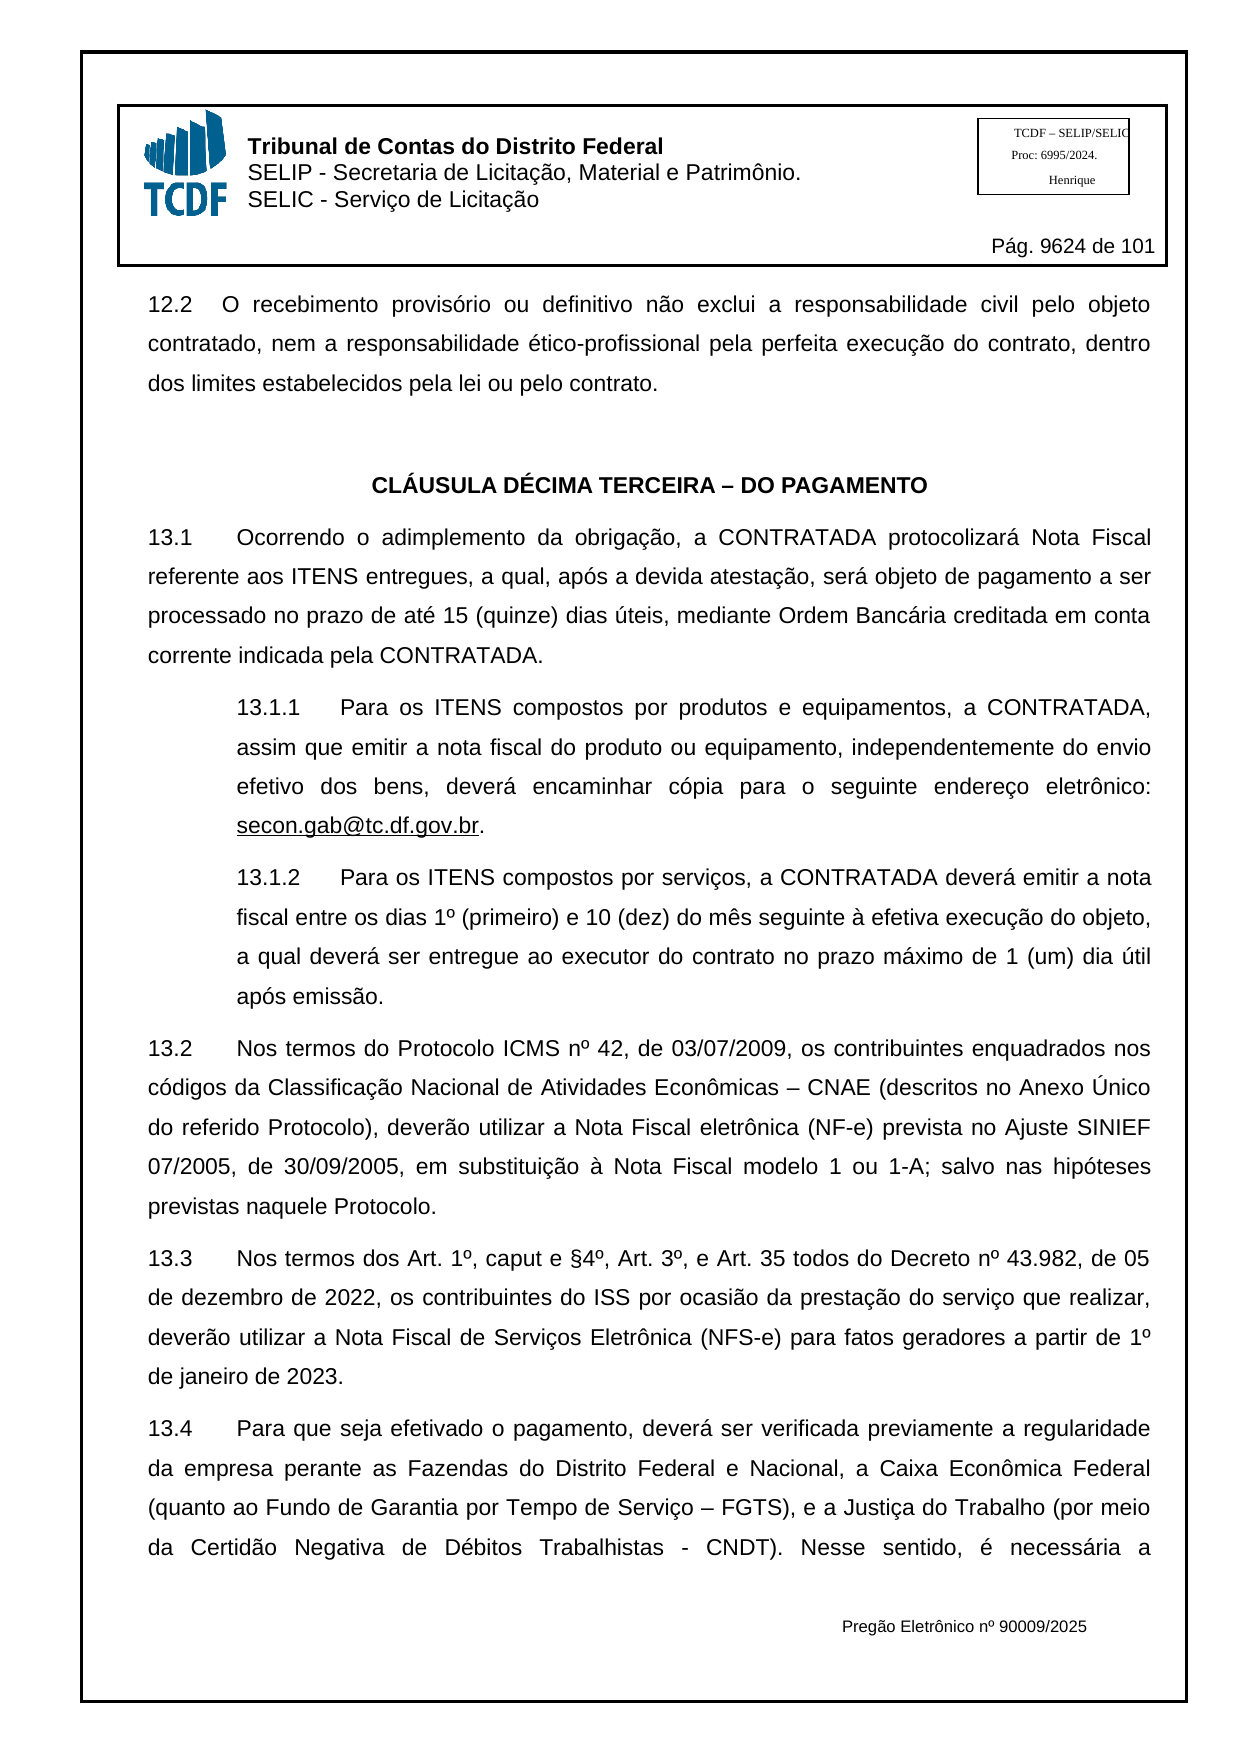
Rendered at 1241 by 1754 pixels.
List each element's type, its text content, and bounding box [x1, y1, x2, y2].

text 13.1.1 Para os ITENS compostos por produtos e equipamentos, a CONTRATADA, assim que emitir a nota fiscal do produto ou equipamento, independentemente do envio efetivo dos bens, deverá encaminhar cópia para o seguinte endereço eletrônico: secon.gab@tc.df.gov.br. [236, 694, 1152, 839]
list 13.2 Nos termos do Protocolo ICMS nº 42, de 03/07/2009, os contribuintes enquadrados nos códigos da Classificação Nacional de Atividades Econômicas – CNAE (descritos no Anexo Único do referido Protocolo), deverão utilizar a Nota Fiscal eletrônica (NF-e) prevista no Ajuste SINIEF 07/2005, de 30/09/2005, em substituição à Nota Fiscal modelo 1 ou 1-A; salvo nas hipóteses previstas naquele Protocolo. [148, 1035, 1152, 1219]
text 13.1.2 Para os ITENS compostos por serviços, a CONTRATADA deverá emitir a nota fiscal entre os dias 1º (primeiro) e 10 (dez) do mês seguinte à efetiva execução do objeto, a qual deverá ser entregue ao executor do contrato no prazo máximo de 1 (um) dia útil após emissão. [236, 864, 1152, 1009]
list 12.2 O recebimento provisório ou definitivo não exclui a responsabilidade civil pelo objeto contratado, nem a responsabilidade ético-profissional pela perfeita execução do contrato, dentro dos limites estabelecidos pela lei ou pelo contrato. [148, 291, 1152, 396]
picture [129, 107, 241, 218]
list 13.1 Ocorrendo o adimplemento da obrigação, a CONTRATADA protocolizará Nota Fiscal referente aos ITENS entregues, a qual, após a devida atestação, será objeto de pagamento a ser processado no prazo de até 15 (quinze) dias úteis, mediante Ordem Bancária creditada em conta corrente indicada pela CONTRATADA. [148, 523, 1152, 668]
list 13.3 Nos termos dos Art. 1º, caput e §4º, Art. 3º, e Art. 35 todos do Decreto nº 43.982, de 05 de dezembro de 2022, os contribuintes do ISS por ocasião da prestação do serviço que realizar, deverão utilizar a Nota Fiscal de Serviços Eletrônica (NFS-e) para fatos geradores a partir de 1º de janeiro de 2023. [148, 1245, 1152, 1389]
list CLÁUSULA décima terceira – DO PAGAMENTO [148, 472, 1152, 498]
